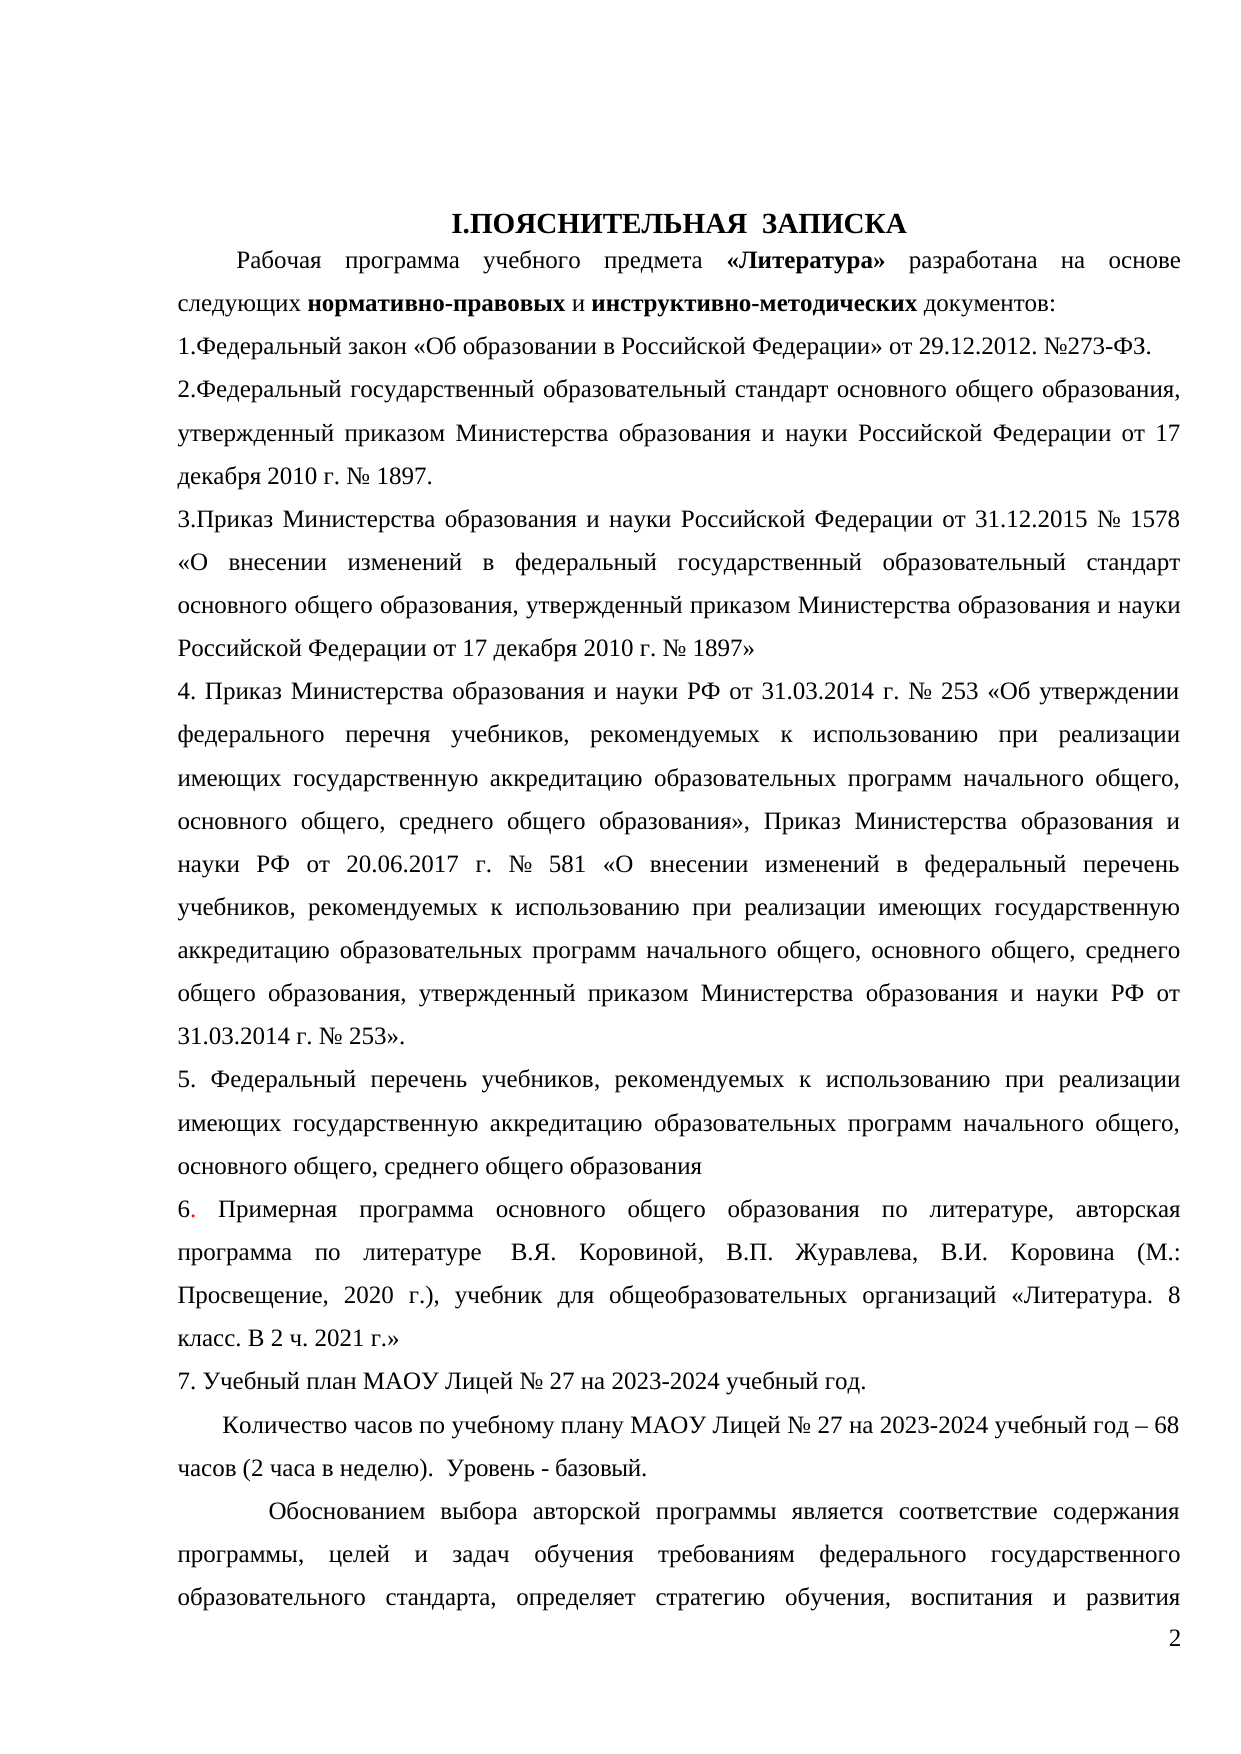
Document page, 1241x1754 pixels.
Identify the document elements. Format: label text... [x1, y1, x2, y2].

text Количество часов по учебному плану МАОУ Лицей № 27 на 2023-2024 учебный год – 68 часов (2 часа в неделю). Уровень - базовый. [177, 1410, 1181, 1482]
text Рабочая программа учебного предмета «Литература» разработана на основе следующих нормативно-правовых и инструктивно-методических документов: [177, 245, 1181, 317]
text 5. Федеральный перечень учебников, рекомендуемых к использованию при реализации имеющих государственную аккредитацию образовательных программ начального общего, основного общего, среднего общего образования [177, 1064, 1181, 1179]
text 3.Приказ Министерства образования и науки Российской Федерации от 31.12.2015 № 1578 «О внесении изменений в федеральный государственный образовательный стандарт основного общего образования, утвержденный приказом Министерства образования и науки Российской Федерации от 17 декабря 2010 г. № 1897» [177, 504, 1181, 662]
text 7. Учебный план МАОУ Лицей № 27 на 2023-2024 учебный год. [177, 1366, 1181, 1395]
subtitle I.ПОЯСНИТЕЛЬНАЯ ЗАПИСКА [177, 207, 1181, 240]
text 1.Федеральный закон «Об образовании в Российской Федерации» от 29.12.2012. №273-ФЗ. [177, 331, 1181, 360]
text 2.Федеральный государственный образовательный стандарт основного общего образования, утвержденный приказом Министерства образования и науки Российской Федерации от 17 декабря 2010 г. № 1897. [177, 374, 1181, 489]
text 4. Приказ Министерства образования и науки РФ от 31.03.2014 г. № 253 «Об утверждении федерального перечня учебников, рекомендуемых к использованию при реализации имеющих государственную аккредитацию образовательных программ начального общего, основного общего, среднего общего образования», Приказ Министерства образования и науки РФ от 20.06.2017 г. № 581 «О внесении изменений в федеральный перечень учебников, рекомендуемых к использованию при реализации имеющих государственную аккредитацию образовательных программ начального общего, основного общего, среднего общего образования, утвержденный приказом Министерства образования и науки РФ от 31.03.2014 г. № 253». [177, 676, 1181, 1050]
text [177, 1496, 1181, 1611]
text 6. Примерная программа основного общего образования по литературе, авторская программа по литературе В.Я. Коровиной, В.П. Журавлева, В.И. Коровина (М.: Просвещение, 2020 г.), учебник для общеобразовательных организаций «Литература. 8 класс. В 2 ч. 2021 г.» [177, 1194, 1181, 1352]
